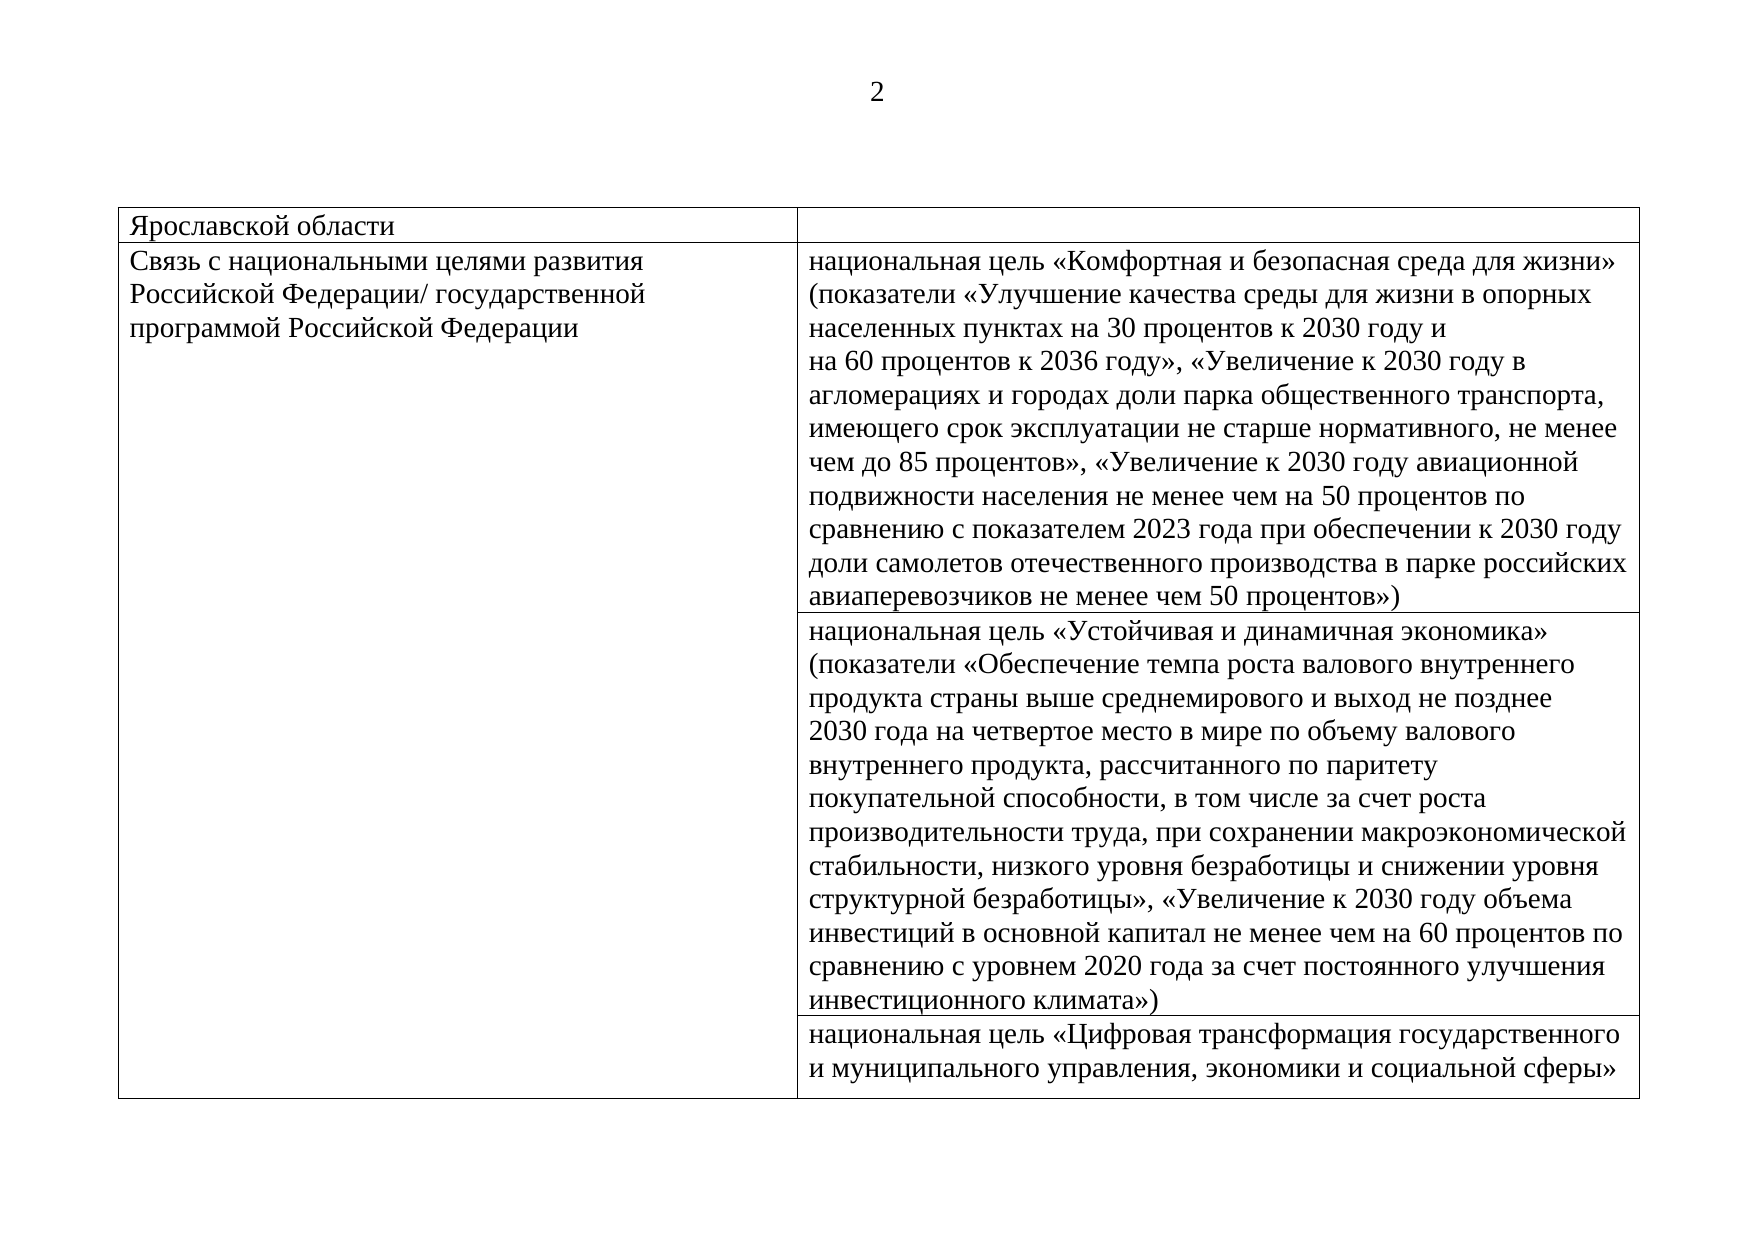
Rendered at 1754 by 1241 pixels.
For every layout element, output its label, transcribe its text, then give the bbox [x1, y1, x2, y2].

table_cell национальная цель «Устойчивая и динамичная экономика» (показатели «Обеспечение темпа роста валового внутреннего продукта страны выше среднемирового и выход не позднее 2030 года на четвертое место в мире по объему валового внутреннего продукта, рассчитанного по паритету покупательной способности, в том числе за счет роста производительности труда, при сохранении макроэкономической стабильности, низкого уровня безработицы и снижении уровня структурной безработицы», «Увеличение к 2030 году объема инвестиций в основной капитал не менее чем на 60 процентов по сравнению с уровнем 2020 года за счет постоянного улучшения инвестиционного климата») [798, 613, 1639, 1015]
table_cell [798, 1016, 1639, 1098]
table_cell национальная цель «Комфортная и безопасная среда для жизни» (показатели «Улучшение качества среды для жизни в опорных населенных пунктах на 30 процентов к 2030 году и на 60 процентов к 2036 году», «Увеличение к 2030 году в агломерациях и городах доли парка общественного транспорта, имеющего срок эксплуатации не старше нормативного, не менее чем до 85 процентов», «Увеличение к 2030 году авиационной подвижности населения не менее чем на 50 процентов по сравнению с показателем 2023 года при обеспечении к 2030 году доли самолетов отечественного производства в парке российских авиаперевозчиков не менее чем 50 процентов») [798, 243, 1639, 612]
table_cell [798, 208, 1639, 242]
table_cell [119, 208, 797, 242]
table_cell Связь с национальными целями развития Российской Федерации/ государственной программой Российской Федерации [119, 243, 797, 1098]
